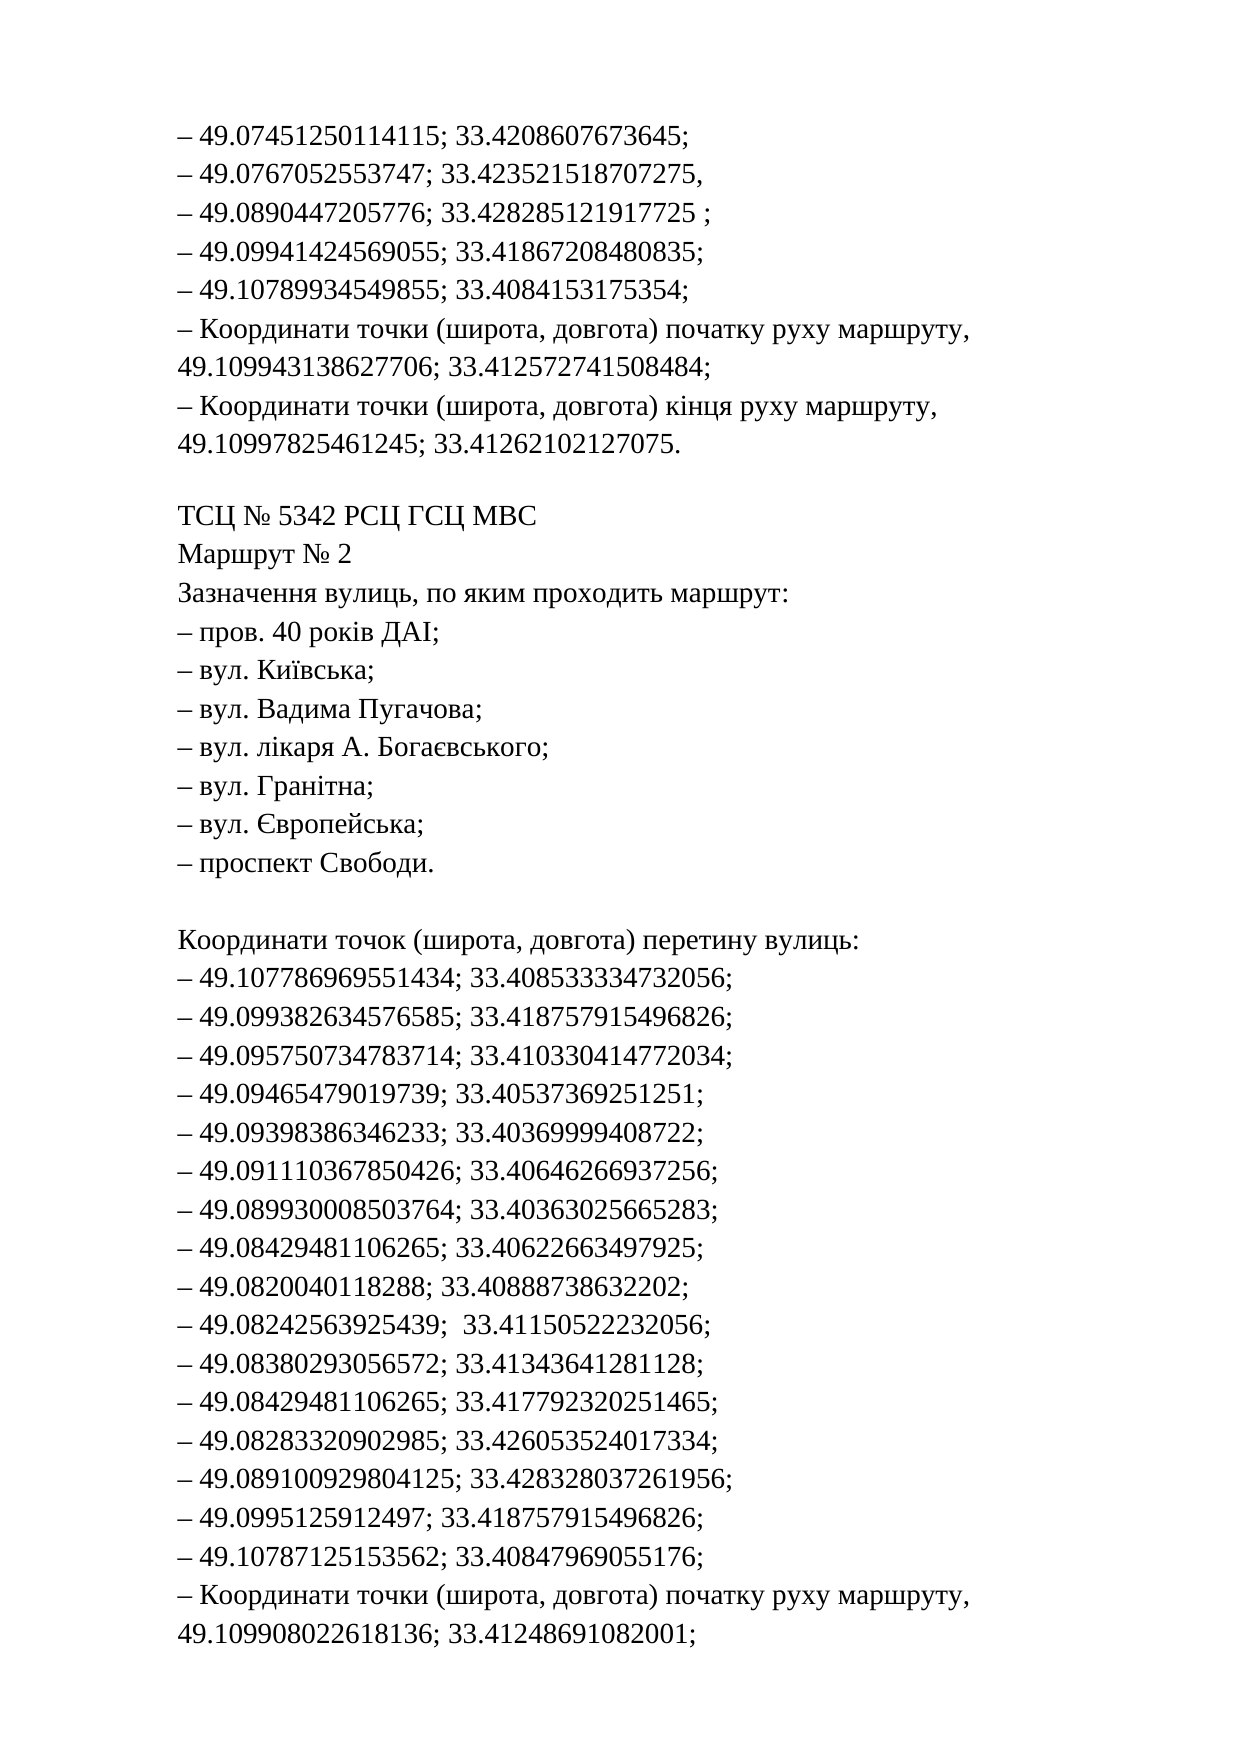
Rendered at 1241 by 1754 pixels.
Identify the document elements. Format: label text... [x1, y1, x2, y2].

text – 49.091110367850426; 33.40646266937256; [177, 1153, 1181, 1187]
text – Координати точки (широта, довгота) початку руху маршруту, 49.109943138627706; 33.412572741508484; [177, 311, 1181, 383]
text – 49.08380293056572; 33.41343641281128; [177, 1346, 1181, 1379]
text Зазначення вулиць, по яким проходить маршрут: [177, 575, 1181, 609]
text – 49.09398386346233; 33.40369999408722; [177, 1115, 1181, 1148]
text Координати точок (широта, довгота) перетину вулиць: [177, 922, 1181, 956]
text – 49.08242563925439; 33.41150522232056; [177, 1307, 1181, 1341]
text 49.10997825461245; 33.41262102127075. [177, 426, 1181, 460]
text – 49.107786969551434; 33.408533334732056; [177, 961, 1181, 994]
text – 49.0820040118288; 33.40888738632202; [177, 1269, 1181, 1302]
text – вул. Київська; [177, 652, 1181, 686]
text – Координати точки (широта, довгота) кінця руху маршруту, [177, 388, 1181, 421]
text – 49.07451250114115; 33.4208607673645; [177, 118, 1181, 152]
text – пров. 40 років ДАІ; [177, 614, 1181, 647]
text – 49.10787125153562; 33.40847969055176; [177, 1539, 1181, 1572]
text – вул. лікаря А. Богаєвського; [177, 729, 1181, 763]
text – 49.08283320902985; 33.426053524017334; [177, 1423, 1181, 1457]
text – 49.10789934549855; 33.4084153175354; [177, 272, 1181, 306]
text ТСЦ № 5342 РСЦ ГСЦ МВС [177, 498, 1181, 532]
text – 49.09941424569055; 33.41867208480835; [177, 234, 1181, 267]
text – 49.089930008503764; 33.40363025665283; [177, 1192, 1181, 1225]
text – 49.089100929804125; 33.428328037261956; [177, 1462, 1181, 1495]
text – 49.095750734783714; 33.410330414772034; [177, 1038, 1181, 1071]
text – Координати точки (широта, довгота) початку руху маршруту, 49.109908022618136; 33.41248691082001; [177, 1577, 1181, 1649]
list – вул. Європейська; [177, 806, 1181, 840]
text – вул. Гранітна; [177, 768, 1181, 801]
text – 49.08429481106265; 33.417792320251465; [177, 1384, 1181, 1418]
text – 49.09465479019739; 33.40537369251251; [177, 1076, 1181, 1110]
list – вул. Вадима Пугачова; [177, 691, 1181, 724]
text – 49.0890447205776; 33.428285121917725 ; [177, 195, 1181, 229]
text – 49.0995125912497; 33.418757915496826; [177, 1500, 1181, 1534]
text – 49.0767052553747; 33.423521518707275, [177, 157, 1181, 190]
text – проспект Свободи. [177, 845, 1181, 878]
text – 49.08429481106265; 33.40622663497925; [177, 1230, 1181, 1264]
text – 49.099382634576585; 33.418757915496826; [177, 999, 1181, 1033]
text Маршрут № 2 [177, 537, 1181, 570]
